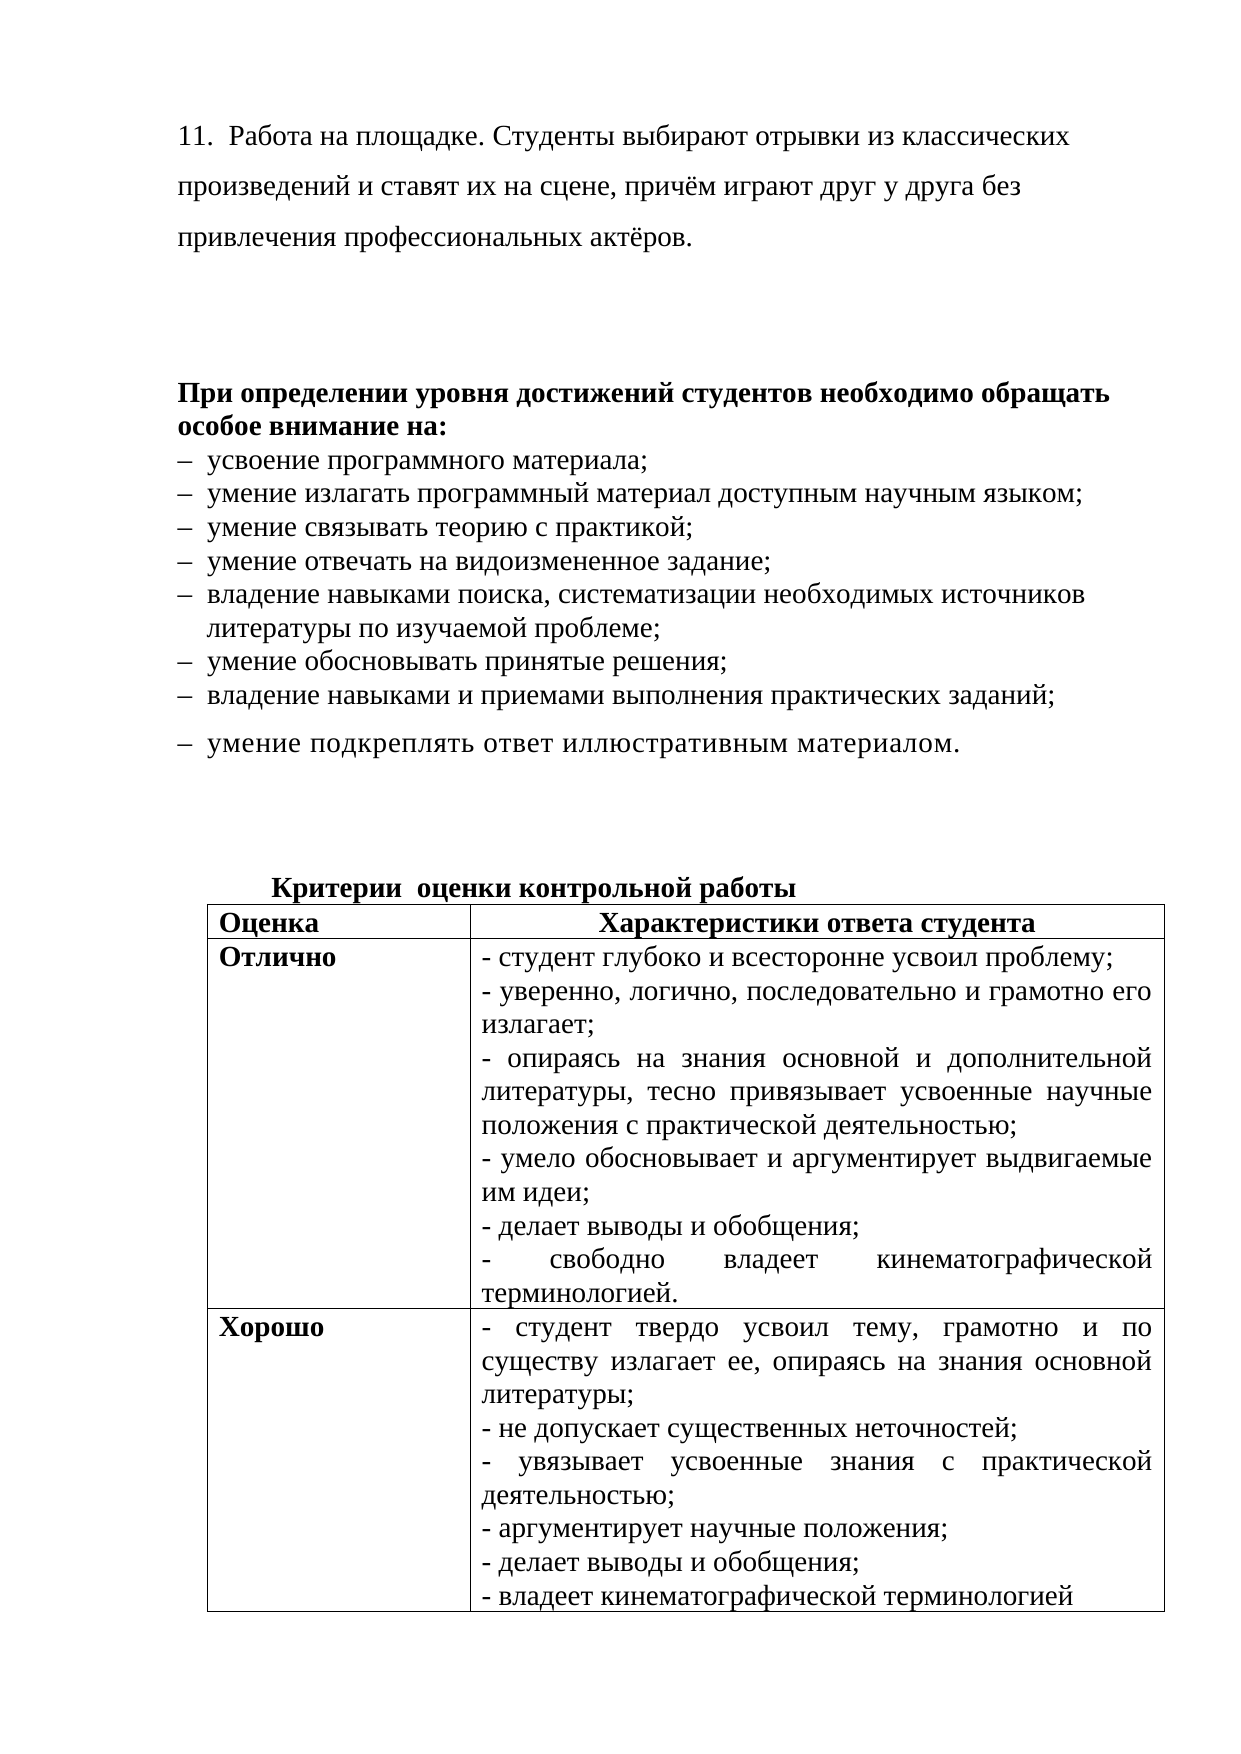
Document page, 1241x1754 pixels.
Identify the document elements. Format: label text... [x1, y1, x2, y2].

text – умение связывать теорию с практикой; [177, 509, 1152, 543]
text – умение излагать программный материал доступным научным языком; [177, 476, 1152, 509]
table_cell Хорошо [208, 1309, 470, 1611]
table_cell Отлично [208, 939, 470, 1308]
table_cell - студент твердо усвоил тему, грамотно и по существу излагает ее, опираясь на знания основной литературы; - не допускает существенных неточностей; - увязывает усвоенные знания с практической деятельностью; - аргументирует научные положения; - делает выводы и обобщения; - владеет кинематографической терминологией [471, 1309, 1164, 1611]
text литературы по изучаемой проблеме; [177, 610, 1152, 643]
text При определении уровня достижений студентов необходимо обращать особое внимание на: [177, 375, 1152, 442]
text – умение отвечать на видоизмененное задание; [177, 543, 1152, 576]
table_header Оценка [208, 905, 470, 938]
text 11. Работа на площадке. Студенты выбирают отрывки из классических произведений и ставят их на сцене, причём играют друг у друга без привлечения профессиональных актёров. [177, 118, 1152, 252]
text – владение навыками и приемами выполнения практических заданий; [177, 677, 1152, 710]
text – владение навыками поиска, систематизации необходимых источников [177, 576, 1152, 610]
text – усвоение программного материала; [177, 442, 1152, 476]
table_header Характеристики ответа студента [471, 905, 1164, 938]
text Критерии оценки контрольной работы [271, 870, 1152, 904]
text – умение подкреплять ответ иллюстративным материалом. [177, 721, 1152, 759]
text – умение обосновывать принятые решения; [177, 643, 1152, 677]
table_cell - студент глубоко и всесторонне усвоил проблему; - уверенно, логично, последовательно и грамотно его излагает; - опираясь на знания основной и дополнительной литературы, тесно привязывает усвоенные научные положения с практической деятельностью; - умело обосновывает и аргументирует выдвигаемые им идеи; - делает выводы и обобщения; - свободно владеет кинематографической терминологией. [471, 939, 1164, 1308]
